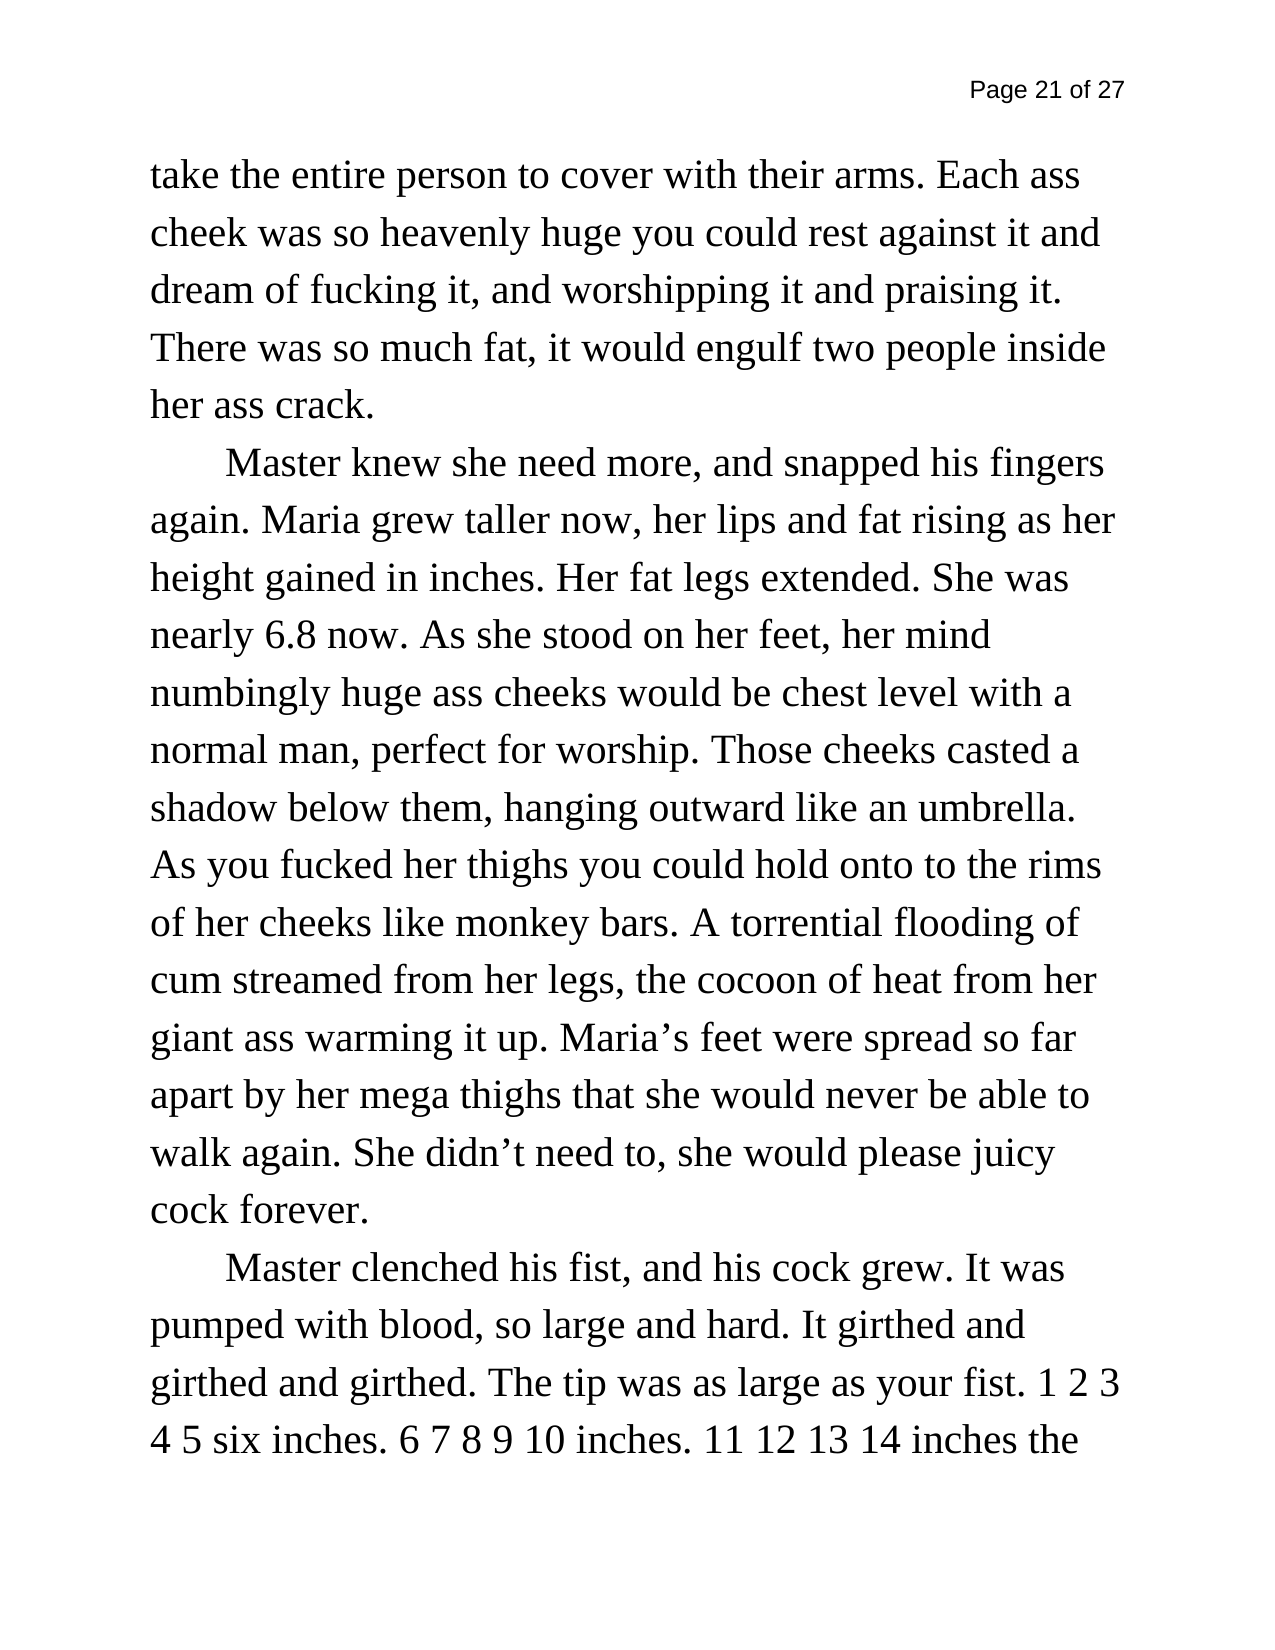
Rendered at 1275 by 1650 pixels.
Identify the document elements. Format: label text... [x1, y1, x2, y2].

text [150, 150, 1125, 428]
text Master knew she need more, and snapped his fingers again. Maria grew taller now, her lips and fat rising as her height gained in inches. Her fat legs extended. She was nearly 6.8 now. As she stood on her feet, her mind numbingly huge ass cheeks would be chest level with a normal man, perfect for worship. Those cheeks casted a shadow below them, hanging outward like an umbrella. As you fucked her thighs you could hold onto to the rims of her cheeks like monkey bars. A torrential flooding of cum streamed from her legs, the cocoon of heat from her giant ass warming it up. Maria’s feet were spread so far apart by her mega thighs that she would never be able to walk again. She didn’t need to, she would please juicy cock forever. [150, 437, 1125, 1233]
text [150, 1242, 1125, 1463]
